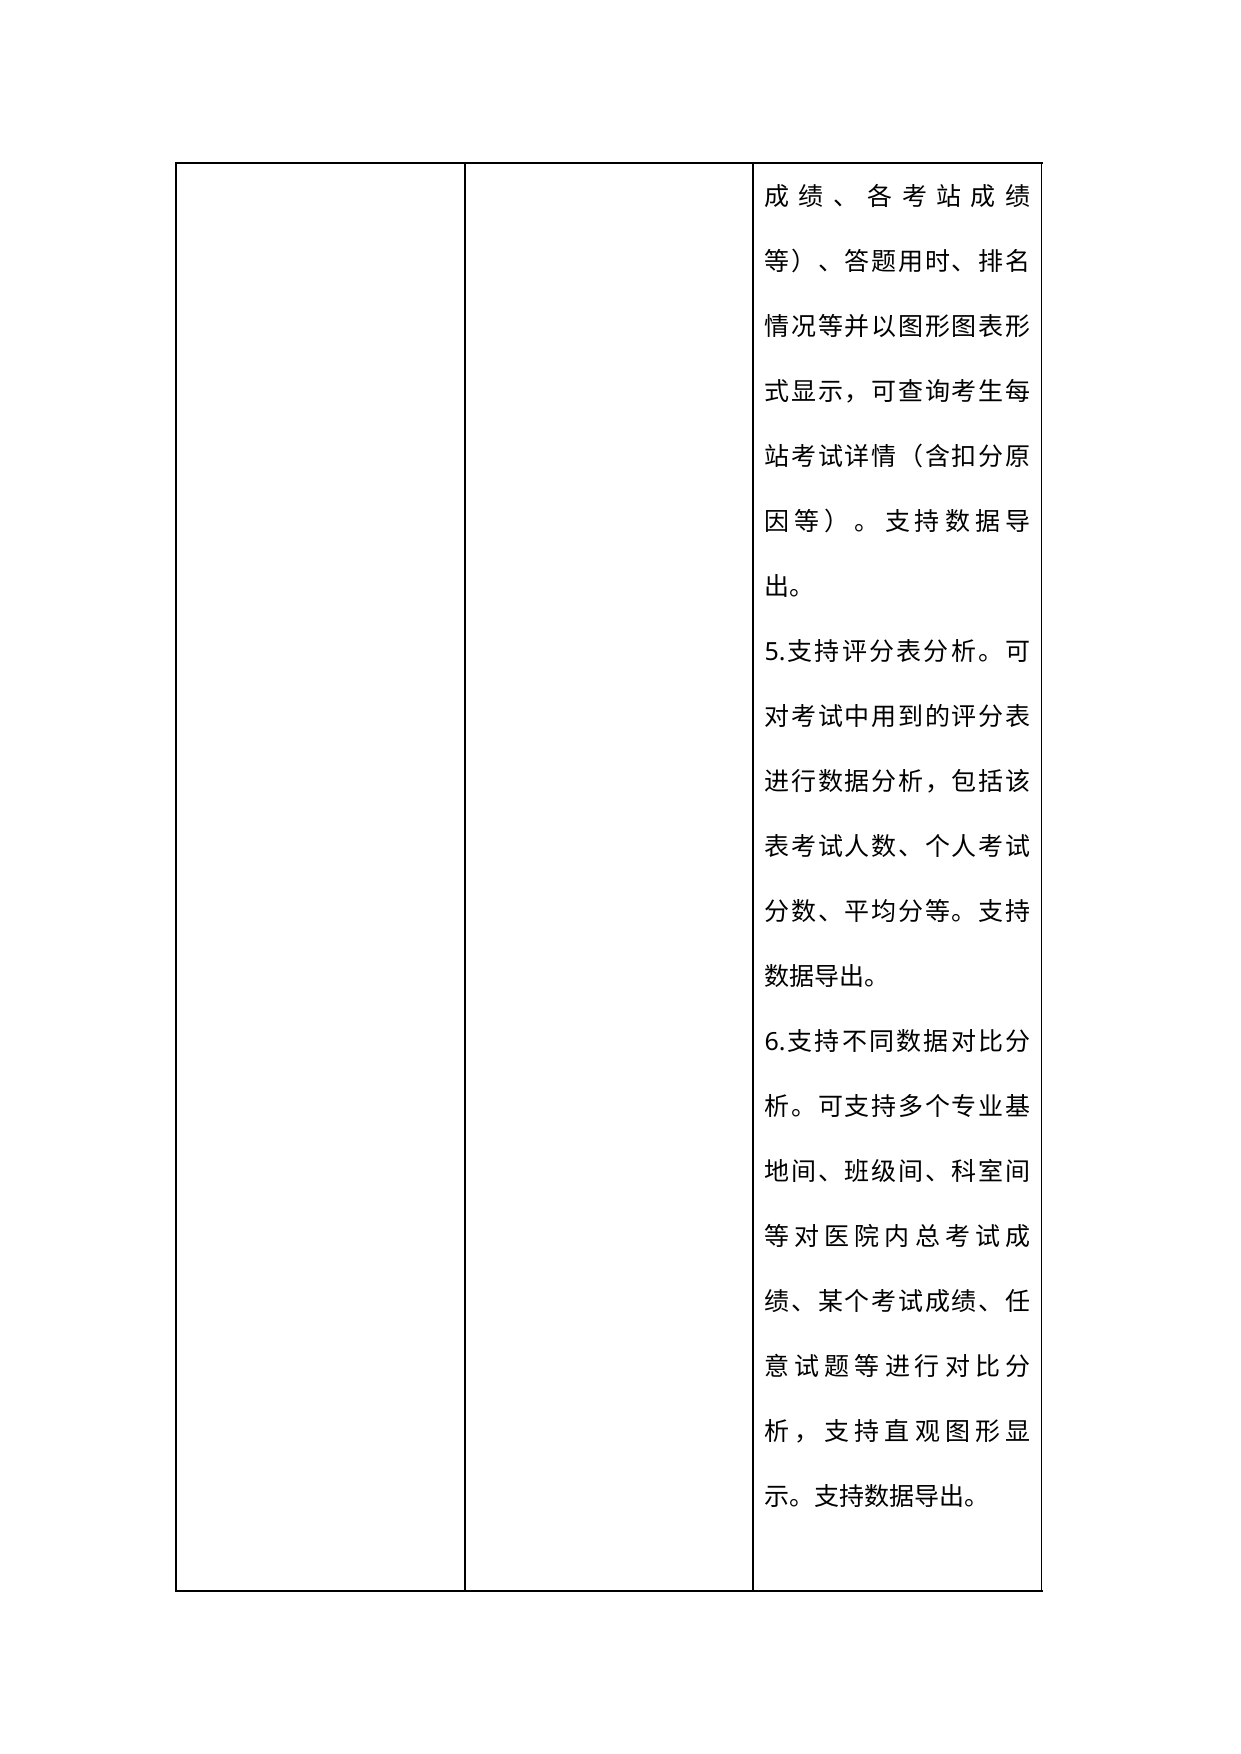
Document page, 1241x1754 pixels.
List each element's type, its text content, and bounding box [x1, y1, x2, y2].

table_cell 1 [177, 164, 464, 1590]
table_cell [754, 164, 1041, 1590]
table_cell [466, 164, 752, 1590]
